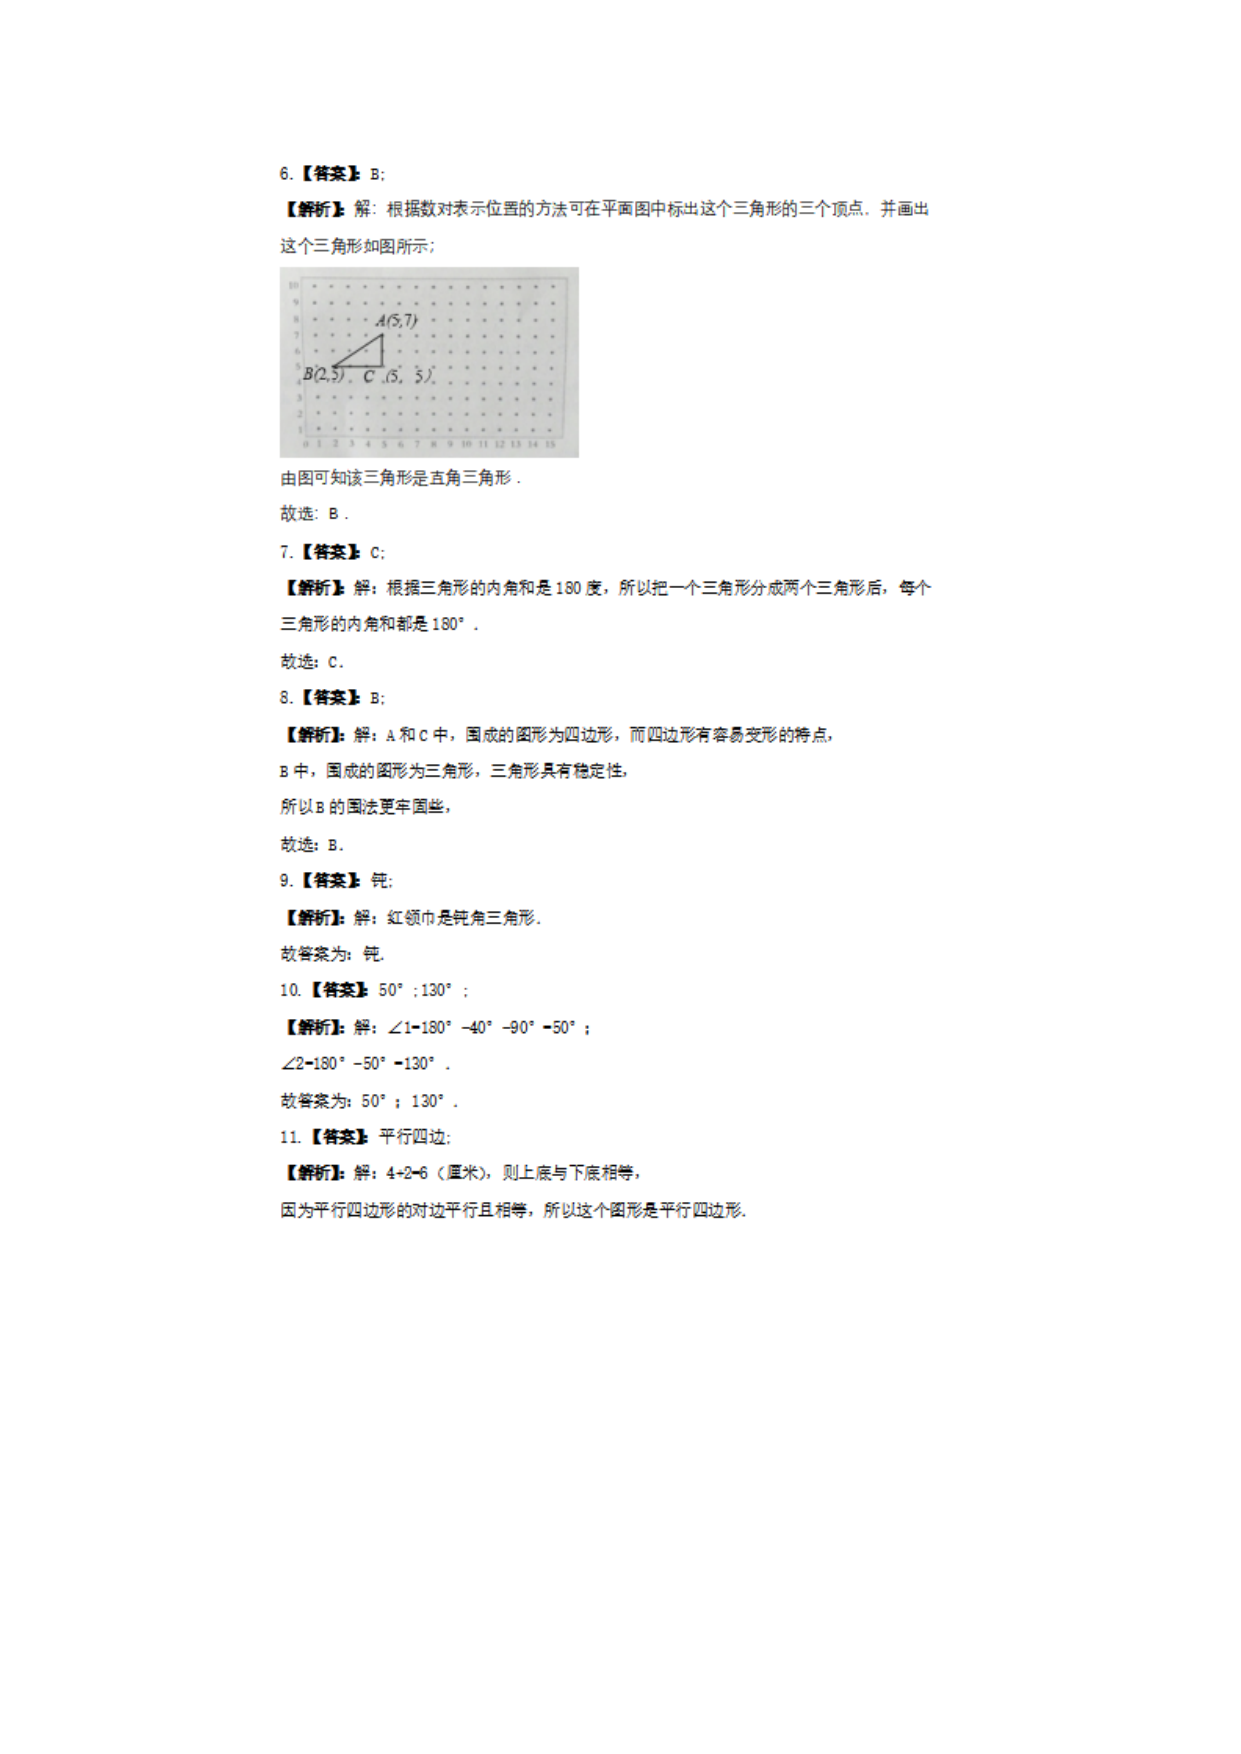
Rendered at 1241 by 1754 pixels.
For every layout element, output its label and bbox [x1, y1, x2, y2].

picture [242, 162, 999, 1237]
